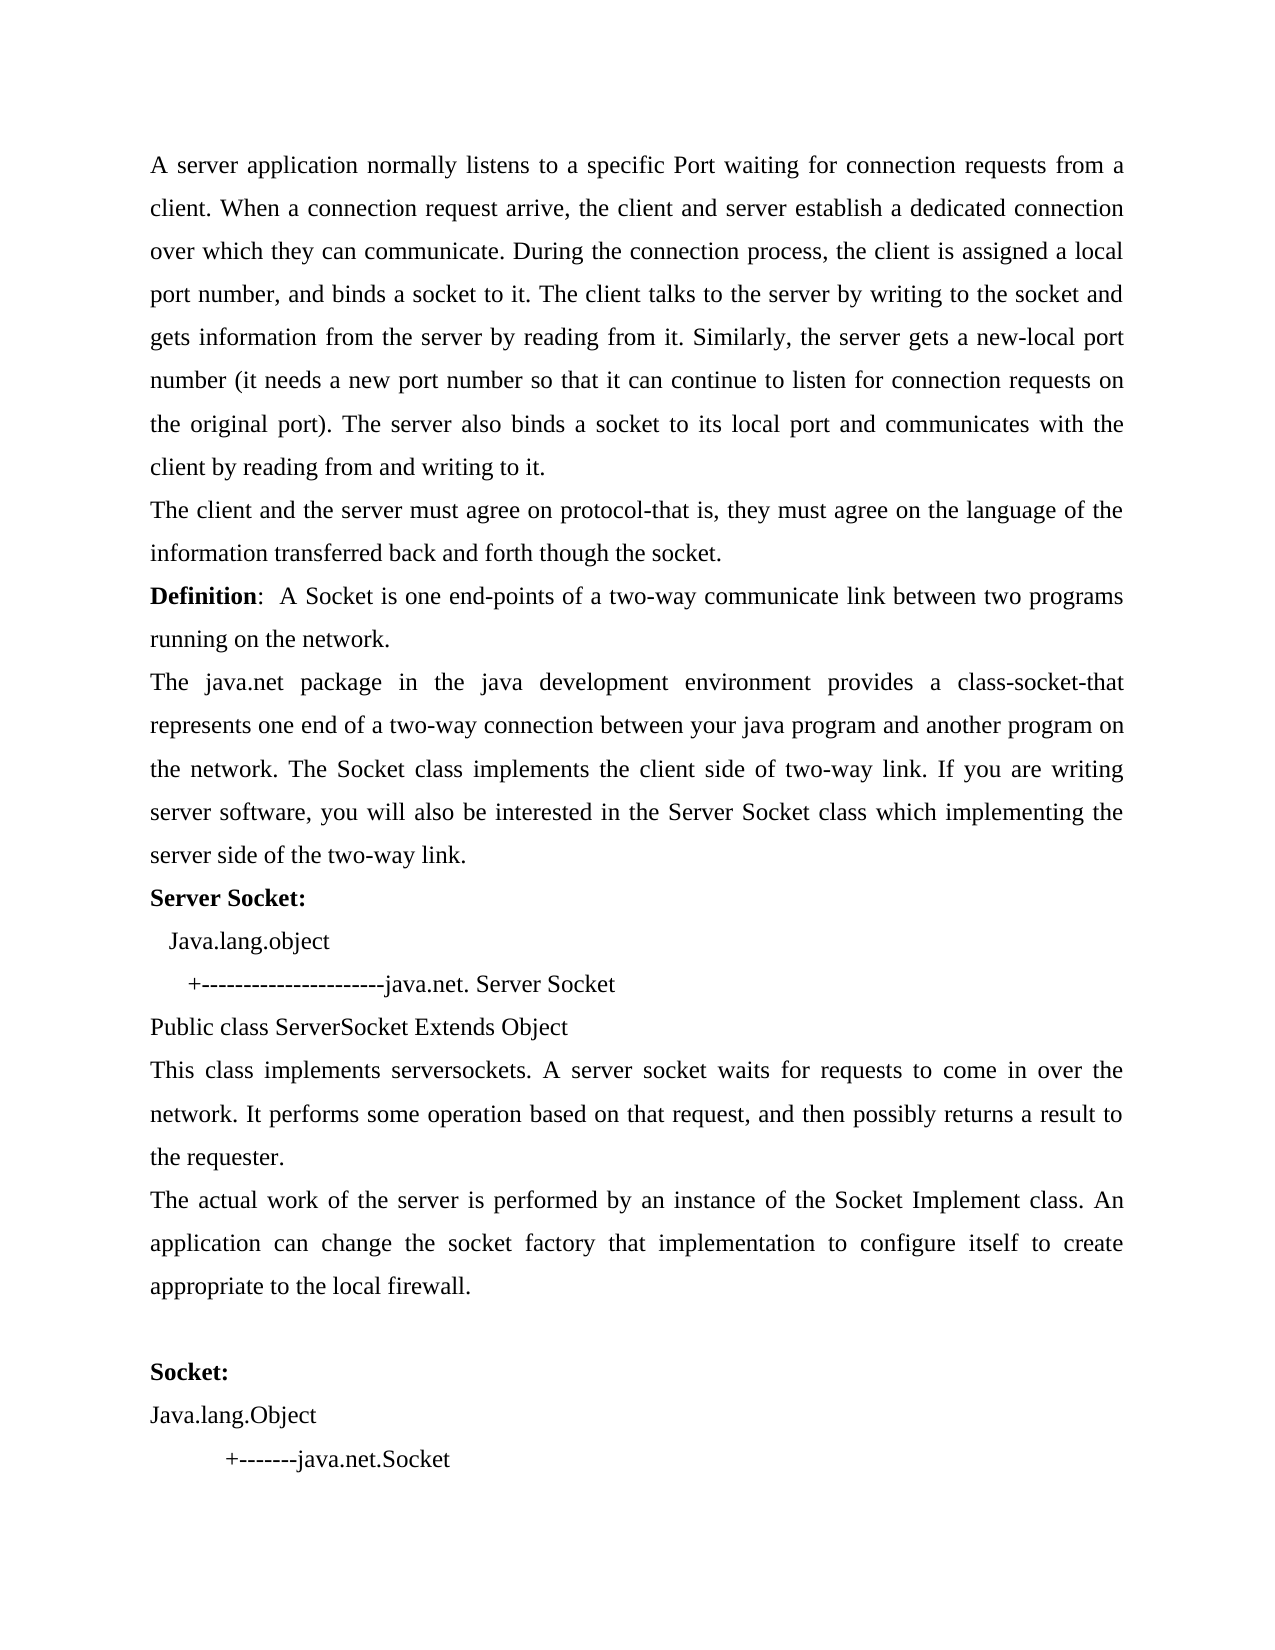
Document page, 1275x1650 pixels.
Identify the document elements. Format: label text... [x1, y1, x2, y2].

text This class implements serversockets. A server socket waits for requests to come in over the network. It performs some operation based on that request, and then possibly returns a result to the requester. [150, 1056, 1125, 1171]
text The java.net package in the java development environment provides a class-socket-that represents one end of a two-way connection between your java program and another program on the network. The Socket class implements the client side of two-way link. If you are writing server software, you will also be interested in the Server Socket class which implementing the server side of the two-way link. [150, 667, 1125, 869]
text Server Socket: [150, 883, 1125, 912]
text Java.lang.object [150, 926, 1125, 955]
text A server application normally listens to a specific Port waiting for connection requests from a client. When a connection request arrive, the client and server establish a dedicated connection over which they can communicate. During the connection process, the client is assigned a local port number, and binds a socket to it. The client talks to the server by writing to the socket and gets information from the server by reading from it. Similarly, the server gets a new-local port number (it needs a new port number so that it can continue to listen for connection requests on the original port). The server also binds a socket to its local port and communicates with the client by reading from and writing to it. [150, 150, 1125, 481]
text The client and the server must agree on protocol-that is, they must agree on the language of the information transferred back and forth though the socket. [150, 495, 1125, 567]
text Java.lang.Object [150, 1401, 1125, 1429]
text The actual work of the server is performed by an instance of the Socket Implement class. An application can change the socket factory that implementation to configure itself to create appropriate to the local firewall. [150, 1185, 1125, 1300]
text Public class ServerSocket Extends Object [150, 1012, 1125, 1041]
text Socket: [150, 1357, 1125, 1386]
text +-------java.net.Socket [150, 1444, 1125, 1472]
text Definition: A Socket is one end-points of a two-way communicate link between two programs running on the network. [150, 581, 1125, 653]
text +----------------------java.net. Server Socket [150, 969, 1125, 998]
